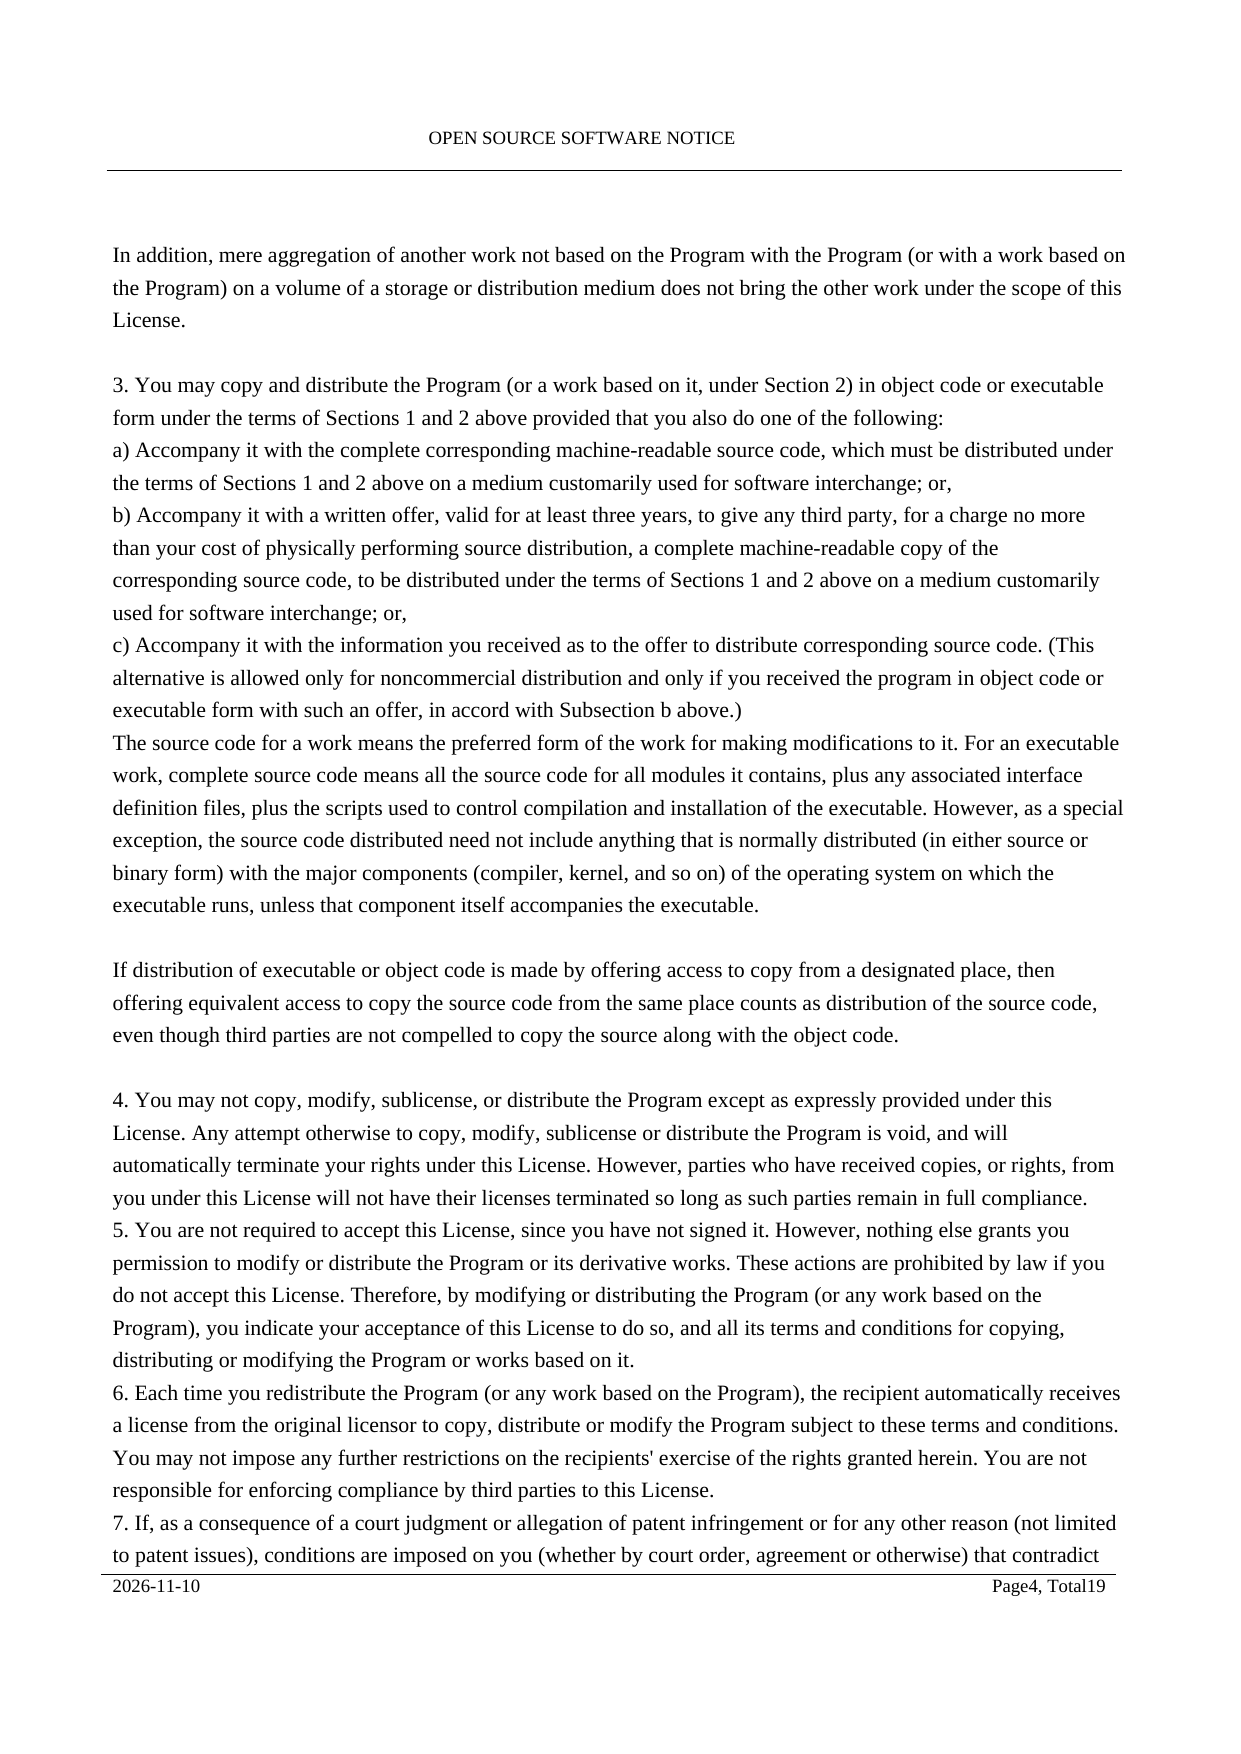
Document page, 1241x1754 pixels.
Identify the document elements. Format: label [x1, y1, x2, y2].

text [112, 206, 1128, 1571]
